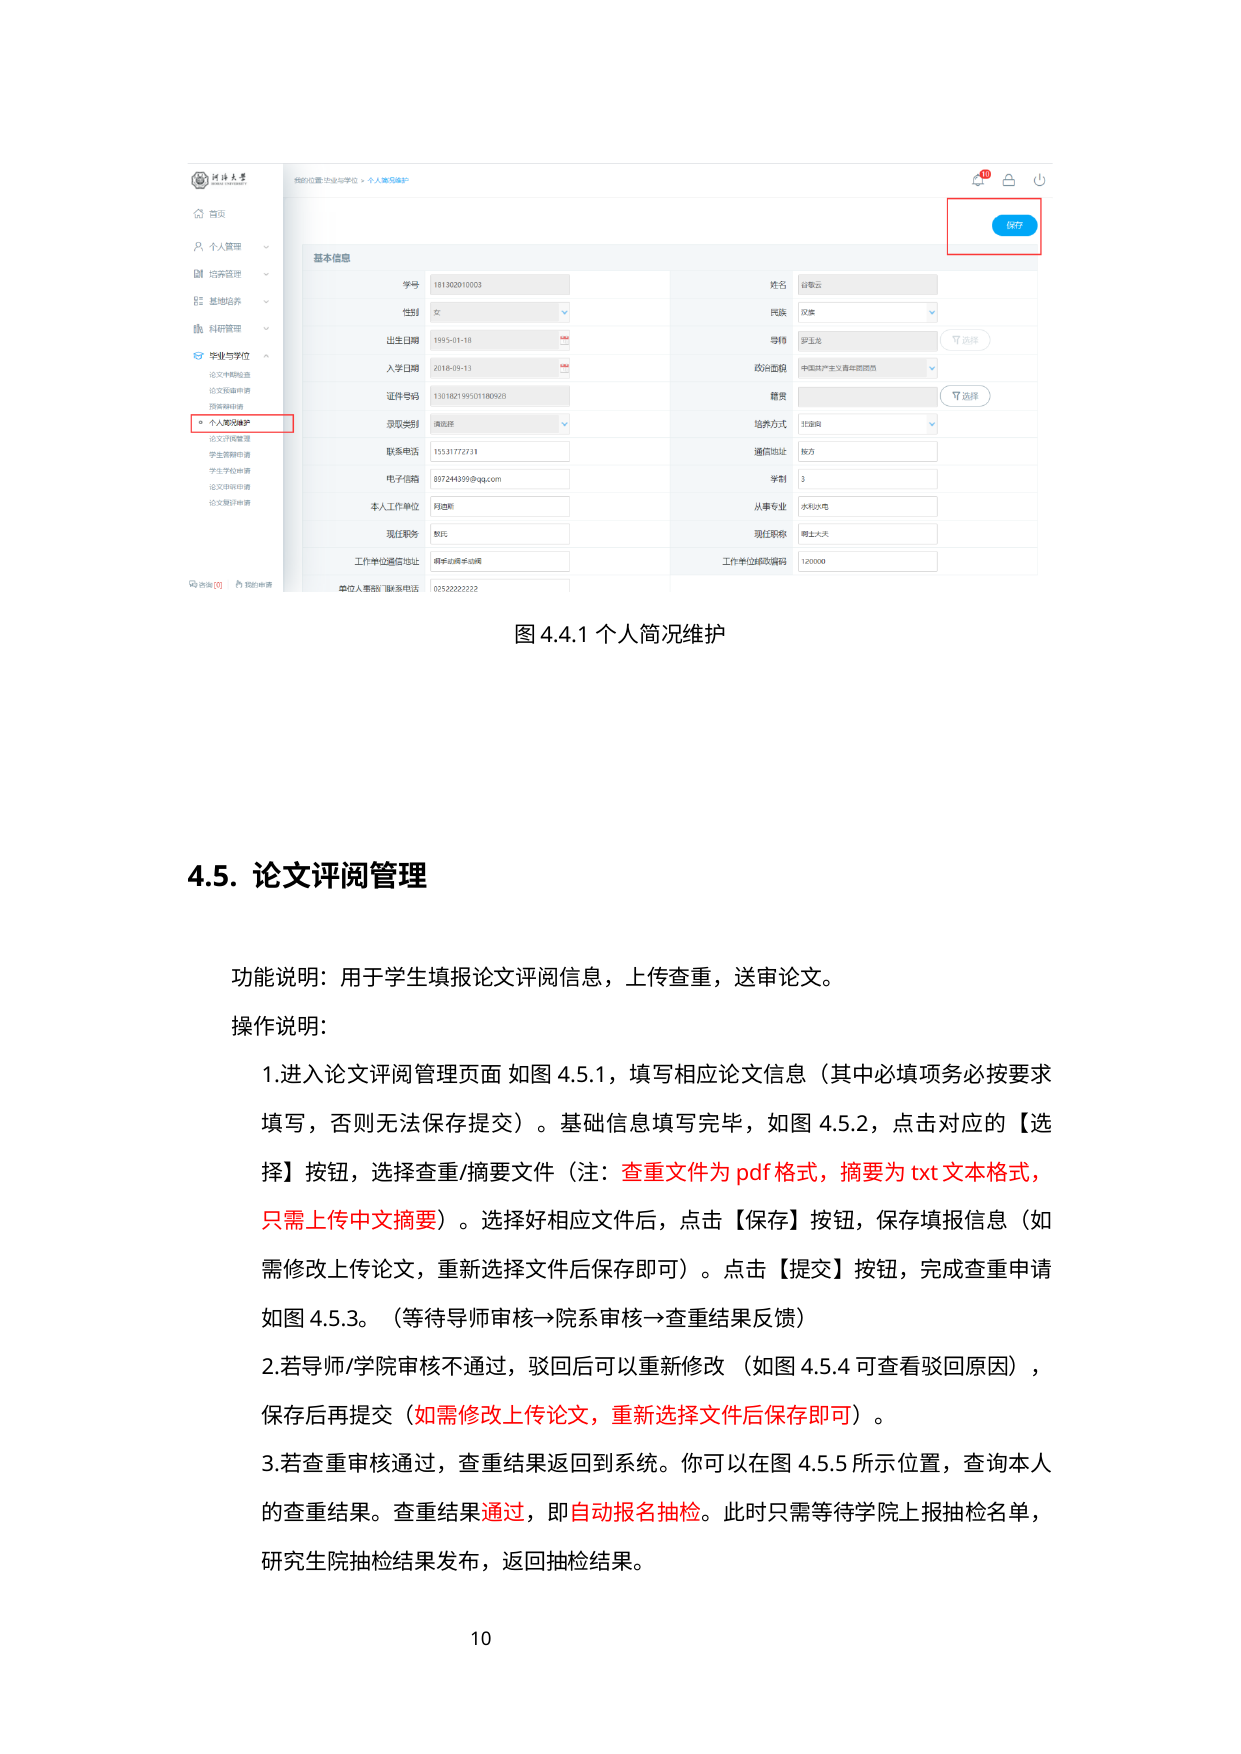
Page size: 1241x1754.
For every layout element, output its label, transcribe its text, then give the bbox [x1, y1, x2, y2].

text 图4.4.1 个人简况维护 [187, 617, 1053, 649]
text 功能说明：用于学生填报论文评阅信息，上传查重，送审论文。 [187, 960, 1053, 992]
list 3.若查重审核通过，查重结果返回到系统。你可以在图4.5.5所示位置，查询本人的查重结果。查重结果通过，即自动报名抽检。此时只需等待学院上报抽检名单，研究生院抽检结果发布，返回抽检结果。 [261, 1446, 1053, 1576]
picture [187, 162, 1053, 592]
list 2.若导师/学院审核不通过，驳回后可以重新修改 （如图4.5.4 可查看驳回原因），保存后再提交（如需修改上传论文，重新选择文件后保存即可）。 [261, 1349, 1053, 1430]
subtitle 4.5. 论文评阅管理 [187, 841, 1053, 906]
text 操作说明： [187, 1008, 1053, 1041]
list 1.进入论文评阅管理页面 如图4.5.1，填写相应论文信息（其中必填项务必按要求填写，否则无法保存提交）。基础信息填写完毕，如图4.5.2，点击对应的【选择】按钮，选择查重/摘要文件（注：查重文件为pdf格式，摘要为txt文本格式，只需上传中文摘要）。选择好相应文件后，点击【保存】按钮，保存填报信息（如需修改上传论文，重新选择文件后保存即可）。点击【提交】按钮，完成查重申请 如图4.5.3。（等待导师审核→院系审核→查重结果反馈） [261, 1057, 1053, 1333]
